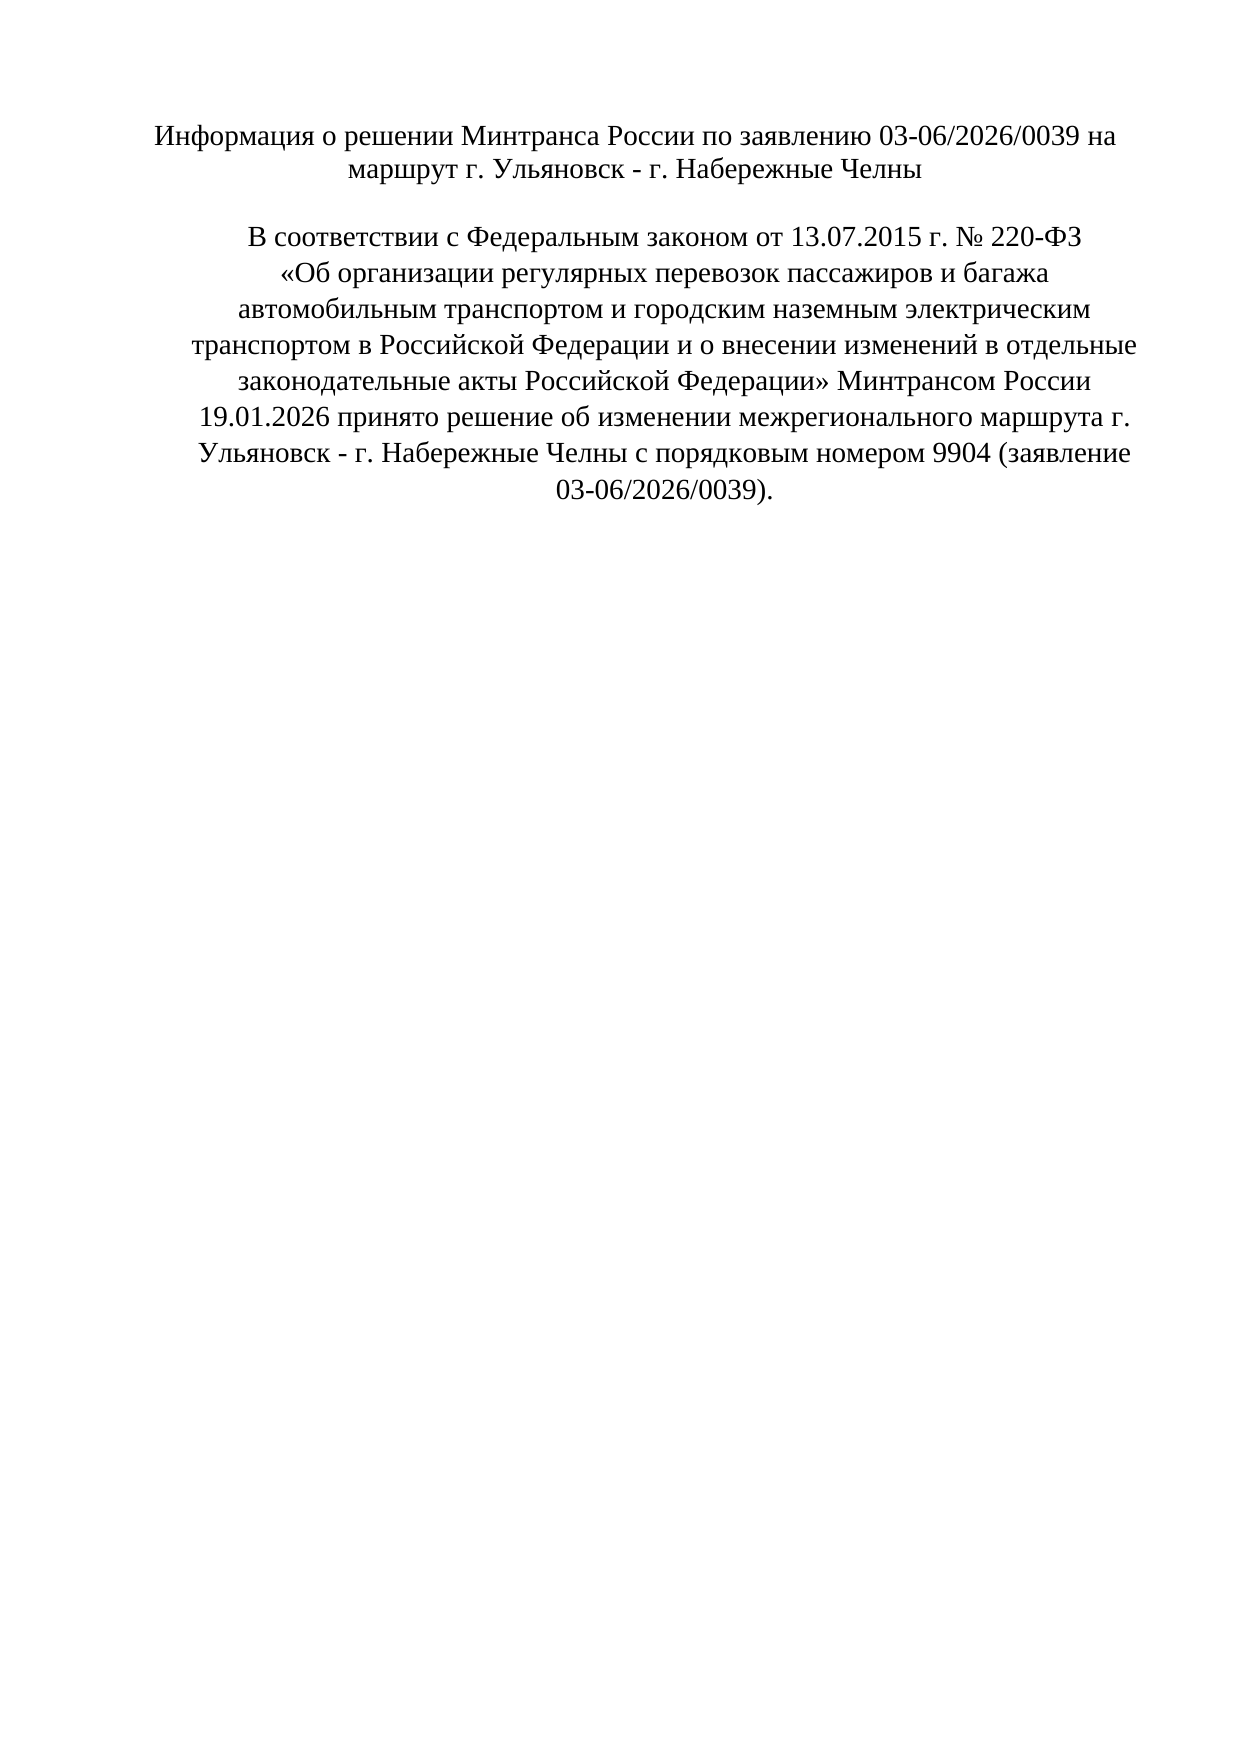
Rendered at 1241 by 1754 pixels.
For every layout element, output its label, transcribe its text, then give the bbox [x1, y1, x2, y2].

text Информация о решении Минтранса России по заявлению 03-06/2026/0039 на маршрут г. Ульяновск - г. Набережные Челны [118, 118, 1152, 185]
text В соответствии с Федеральным законом от 13.07.2015 г. № 220-ФЗ «Об организации регулярных перевозок пассажиров и багажа автомобильным транспортом и городским наземным электрическим транспортом в Российской Федерации и о внесении изменений в отдельные законодательные акты Российской Федерации» Минтрансом России 19.01.2026 принято решение об изменении межрегионального маршрута г. Ульяновск - г. Набережные Челны с порядковым номером 9904 (заявление 03-06/2026/0039). [177, 219, 1152, 505]
